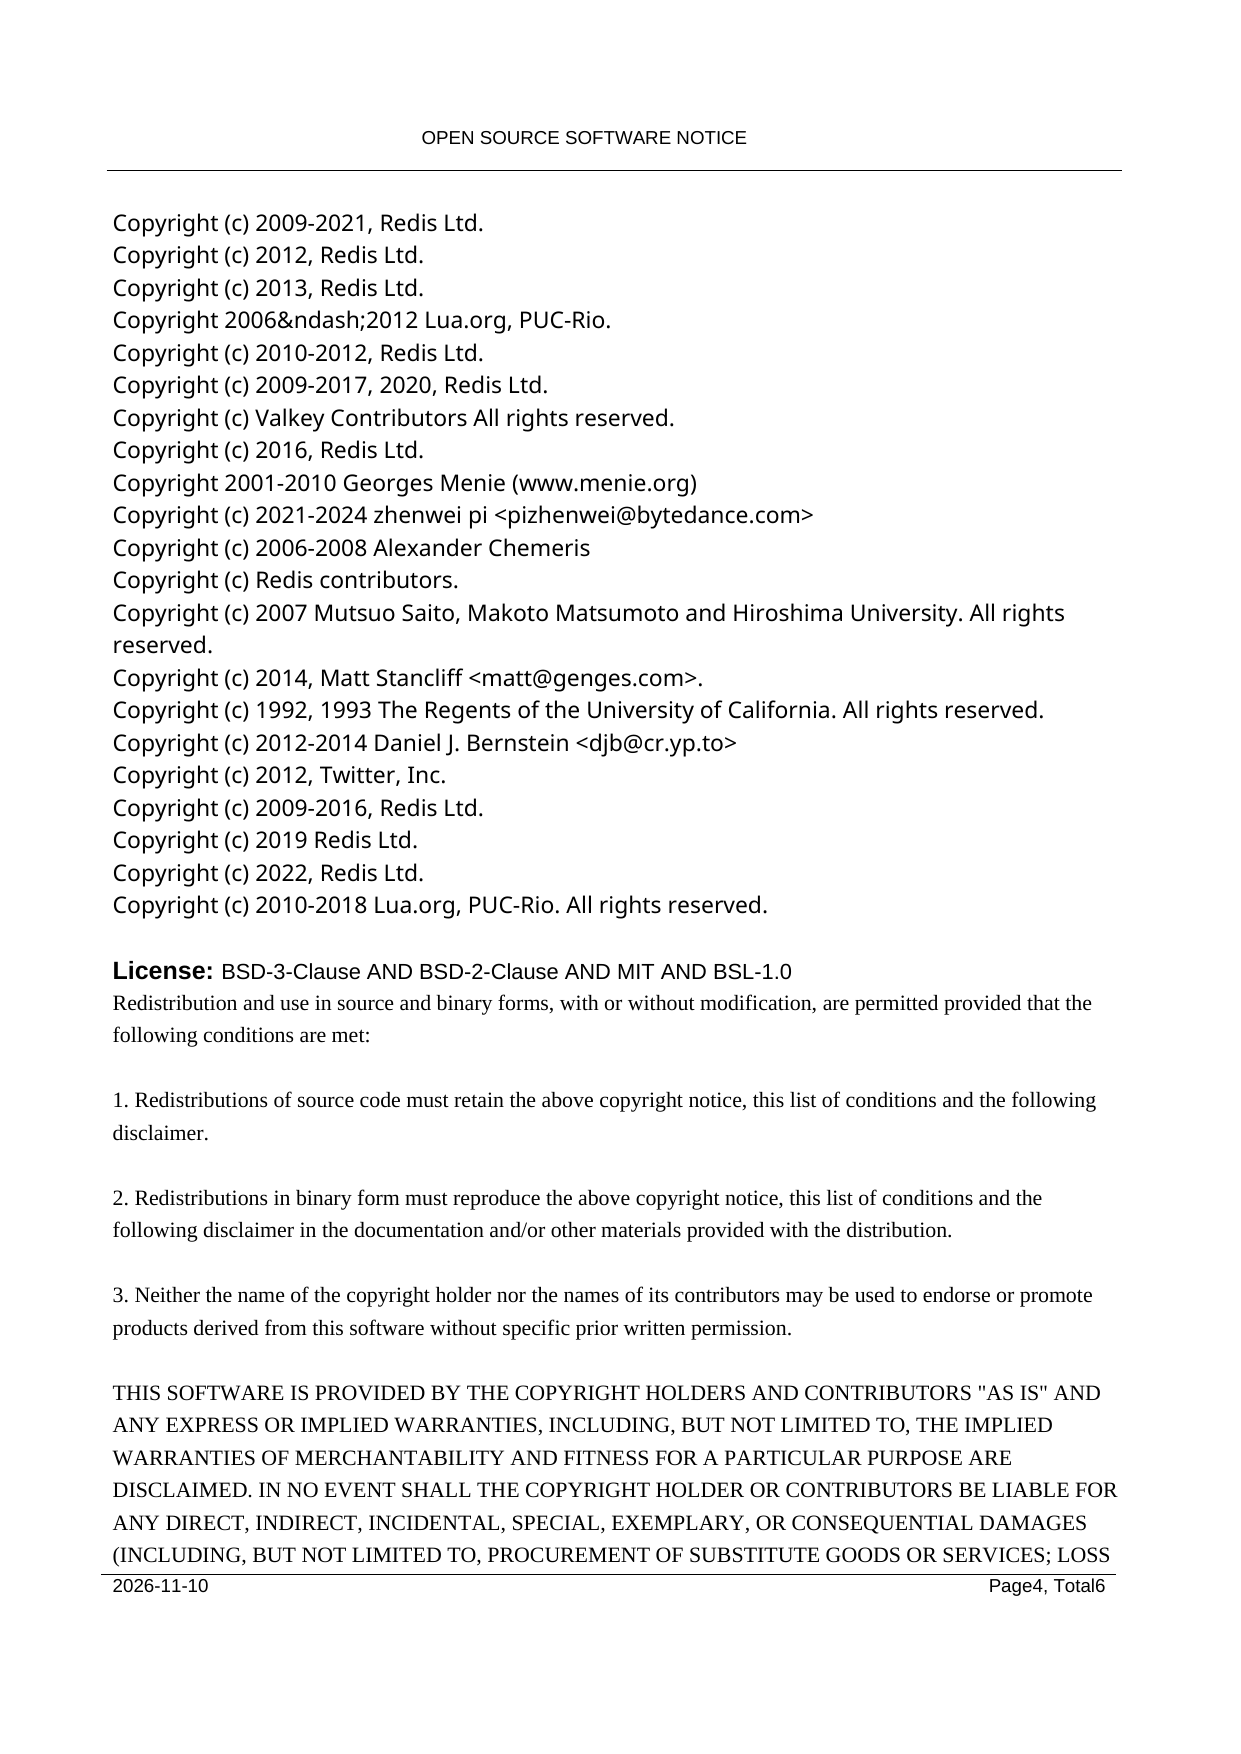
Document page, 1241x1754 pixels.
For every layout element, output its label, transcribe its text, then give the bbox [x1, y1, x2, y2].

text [112, 206, 1128, 954]
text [112, 986, 1128, 1571]
text License: BSD-3-Clause AND BSD-2-Clause AND MIT AND BSL-1.0 [112, 954, 1128, 986]
